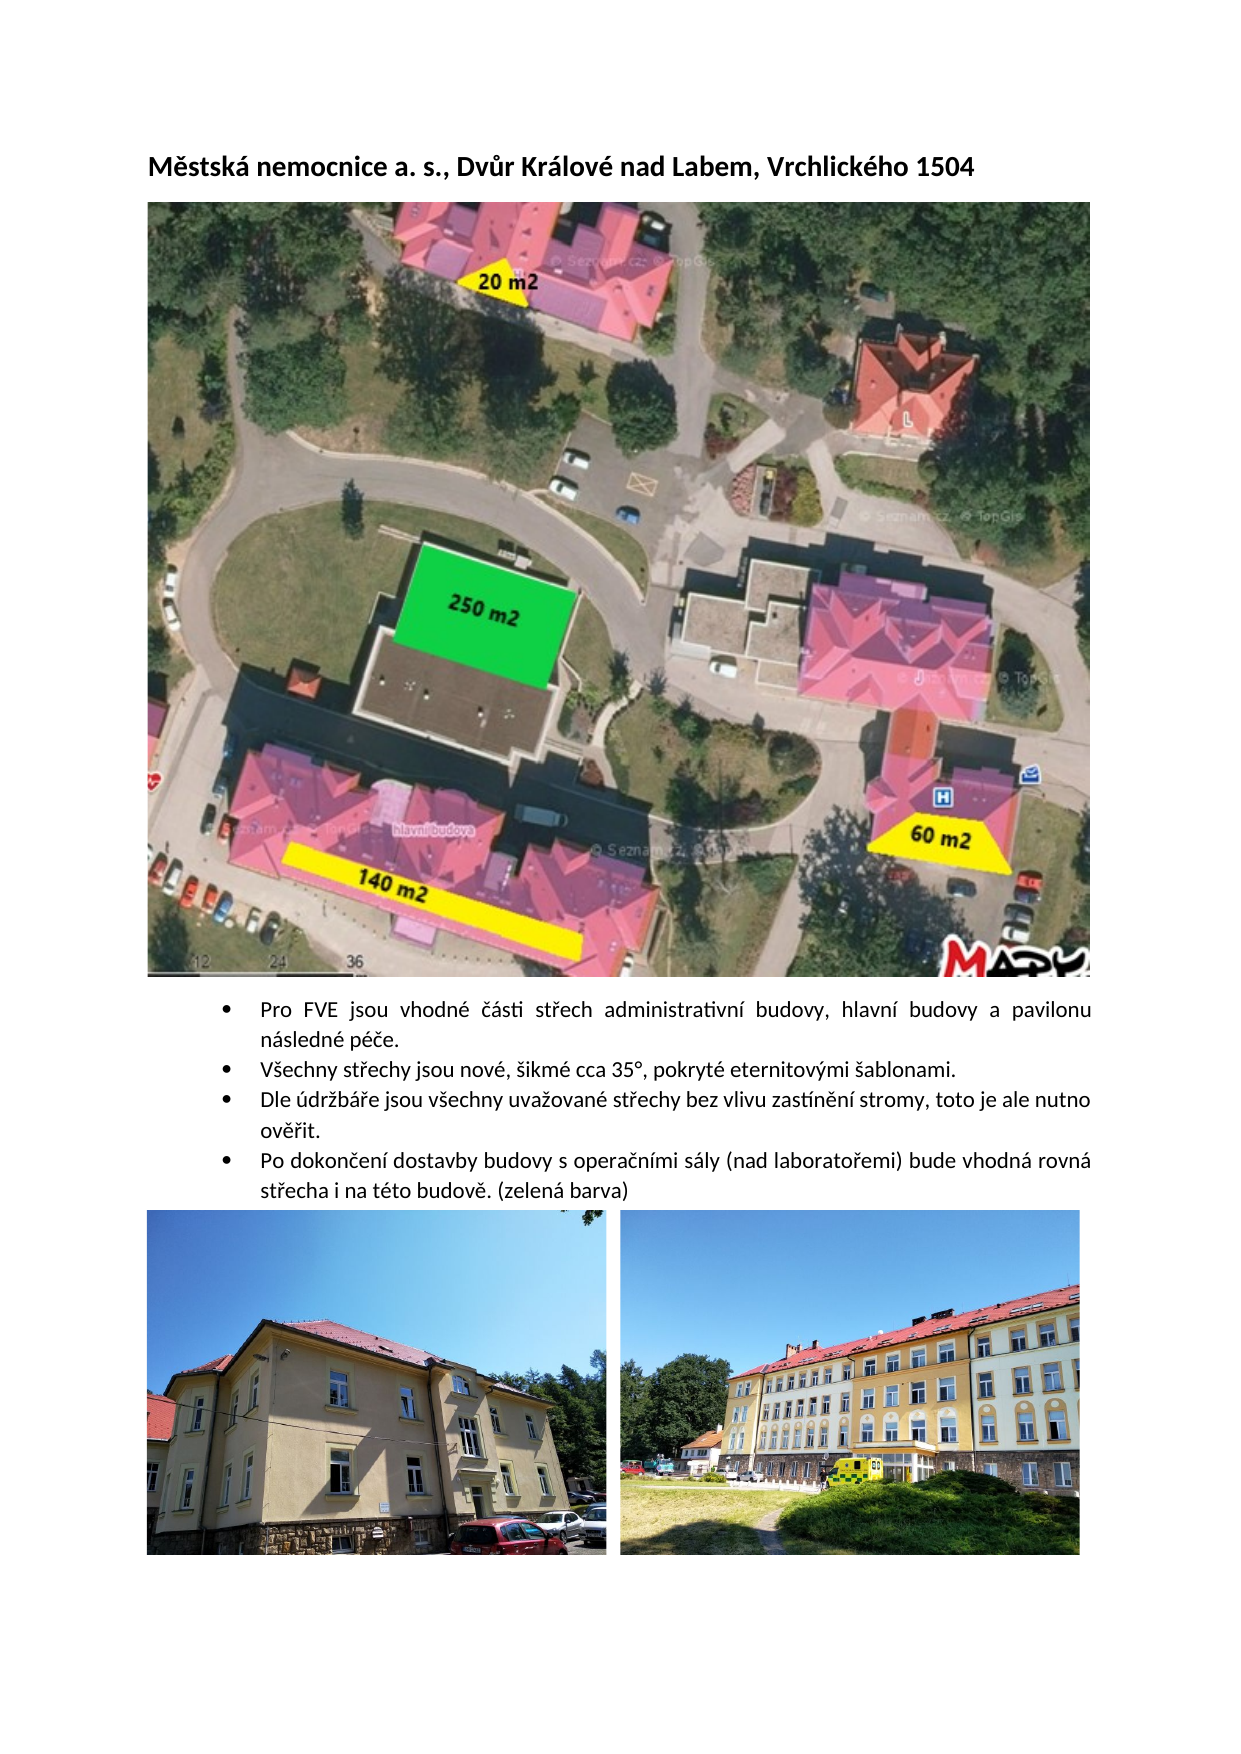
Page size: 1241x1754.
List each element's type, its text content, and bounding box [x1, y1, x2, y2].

picture [620, 1210, 1080, 1555]
list Dle údržbáře jsou všechny uvažované střechy bez vlivu zastínění stromy, toto je ale nutno ověřit. [223, 1086, 1093, 1144]
text Městská nemocnice a. s., Dvůr Králové nad Labem, Vrchlického 1504 [148, 148, 1093, 183]
picture [147, 202, 1090, 977]
list Pro FVE jsou vhodné části střech administrativní budovy, hlavní budovy a pavilonu následné péče. [223, 995, 1093, 1053]
list Všechny střechy jsou nové, šikmé cca 35°, pokryté eternitovými šablonami. [223, 1055, 1093, 1083]
list Po dokončení dostavby budovy s operačními sály (nad laboratořemi) bude vhodná rovná střecha i na této budově. (zelená barva) [223, 1146, 1093, 1204]
picture [146, 1210, 607, 1555]
